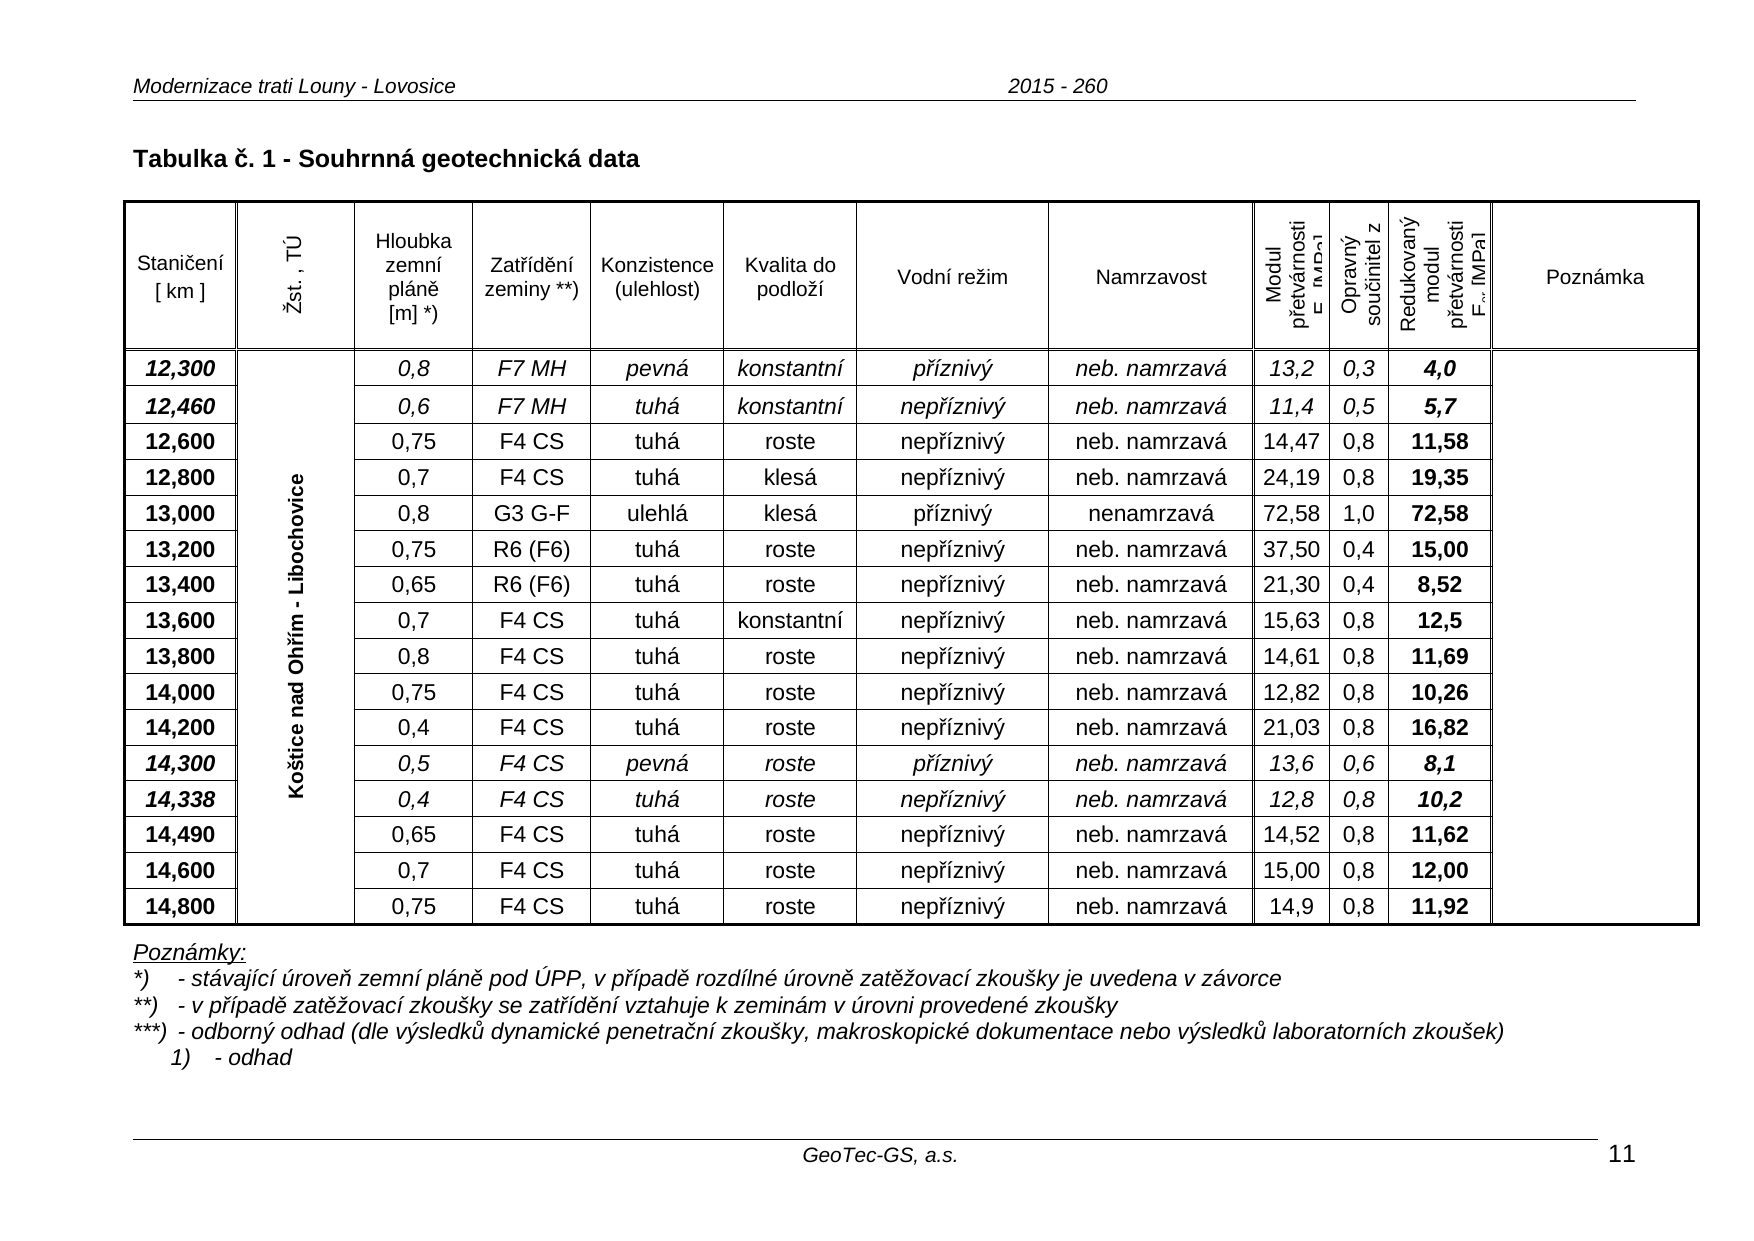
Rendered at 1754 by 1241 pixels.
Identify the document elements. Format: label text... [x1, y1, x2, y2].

table_cell tuhá [591, 853, 723, 888]
table_cell nepříznivý [857, 674, 1048, 709]
table_cell Koštice nad Ohřím - Libochovice [238, 351, 354, 923]
table_cell tuhá [591, 386, 723, 423]
table_cell neb. namrzavá [1049, 710, 1252, 745]
table_cell 11,58 [1389, 424, 1490, 459]
table_cell tuhá [591, 781, 723, 816]
table_cell 0,8 [1330, 674, 1388, 709]
table_cell tuhá [591, 531, 723, 566]
table_cell 13,600 [126, 603, 235, 637]
table_cell F4 CS [473, 639, 590, 673]
table_cell 0,6 [355, 386, 472, 423]
table_cell pevná [591, 746, 723, 780]
table_cell nepříznivý [857, 567, 1048, 602]
table_cell roste [724, 853, 856, 888]
table_cell 13,2 [1255, 351, 1329, 385]
table_cell příznivý [857, 351, 1048, 385]
table_cell 13,800 [126, 639, 235, 673]
table_cell 0,75 [355, 889, 472, 923]
table_cell 5,7 [1389, 386, 1490, 423]
table_cell 12,5 [1389, 603, 1490, 637]
table_cell 0,4 [355, 781, 472, 816]
table_cell 11,4 [1255, 386, 1329, 423]
table_cell 0,8 [355, 496, 472, 530]
table_cell 12,00 [1389, 853, 1490, 888]
text *) - stávající úroveň zemní pláně pod ÚPP, v případě rozdílné úrovně zatěžovací zkoušky je uvedena v závorce [133, 965, 1636, 992]
table_cell 14,600 [126, 853, 235, 888]
table_cell 14,300 [126, 746, 235, 780]
table_cell roste [724, 567, 856, 602]
table_cell 0,8 [1330, 781, 1388, 816]
table_cell 21,03 [1255, 710, 1329, 745]
table_cell 15,00 [1255, 853, 1329, 888]
table_cell 24,19 [1255, 460, 1329, 494]
table_cell 0,8 [1330, 889, 1388, 923]
table_cell 13,200 [126, 531, 235, 566]
table_cell neb. namrzavá [1049, 817, 1252, 852]
text **) - v případě zatěžovací zkoušky se zatřídění vztahuje k zeminám v úrovni provedené zkoušky [133, 992, 1636, 1018]
table_header Kvalita do podloží [724, 203, 856, 347]
list - odhad [170, 1044, 1636, 1071]
table_cell 10,2 [1389, 781, 1490, 816]
table_header Konzistence (ulehlost) [591, 203, 723, 347]
table_cell 21,30 [1255, 567, 1329, 602]
table_cell 16,82 [1389, 710, 1490, 745]
table_cell 0,6 [1330, 746, 1388, 780]
table_cell 10,26 [1389, 674, 1490, 709]
table_header Modul přetvárnosti Eo [MPa] [1255, 203, 1329, 347]
table_cell neb. namrzavá [1049, 531, 1252, 566]
table_cell [1493, 351, 1697, 923]
table_cell 14,47 [1255, 424, 1329, 459]
table_cell 14,800 [126, 889, 235, 923]
table_cell 0,4 [1330, 567, 1388, 602]
table_cell neb. namrzavá [1049, 424, 1252, 459]
table_cell tuhá [591, 460, 723, 494]
table_cell 11,92 [1389, 889, 1490, 923]
table_cell tuhá [591, 424, 723, 459]
table_header Hloubka zemní pláně [m] *) [355, 203, 472, 347]
table_cell neb. namrzavá [1049, 781, 1252, 816]
table_cell 11,62 [1389, 817, 1490, 852]
table_cell 0,3 [1330, 351, 1388, 385]
table_cell klesá [724, 460, 856, 494]
table_cell 0,8 [1330, 817, 1388, 852]
table_cell 15,63 [1255, 603, 1329, 637]
table_cell příznivý [857, 746, 1048, 780]
table_cell tuhá [591, 603, 723, 637]
table_cell 14,338 [126, 781, 235, 816]
table_cell roste [724, 639, 856, 673]
table_cell 0,8 [355, 639, 472, 673]
table_cell 14,52 [1255, 817, 1329, 852]
table_cell roste [724, 710, 856, 745]
table_cell 0,8 [1330, 424, 1388, 459]
table_cell 0,8 [1330, 639, 1388, 673]
table_cell roste [724, 424, 856, 459]
table_header Staničení [ km ] [126, 203, 235, 347]
table_cell 0,5 [355, 746, 472, 780]
table_cell roste [724, 674, 856, 709]
table_cell příznivý [857, 496, 1048, 530]
table_cell nenamrzavá [1049, 496, 1252, 530]
table_cell 0,4 [355, 710, 472, 745]
table_cell pevná [591, 351, 723, 385]
table_cell F4 CS [473, 889, 590, 923]
table_cell tuhá [591, 639, 723, 673]
table_cell F4 CS [473, 603, 590, 637]
table_cell neb. namrzavá [1049, 386, 1252, 423]
table_cell 0,8 [355, 351, 472, 385]
table_cell F4 CS [473, 674, 590, 709]
table_cell 0,8 [1330, 710, 1388, 745]
table_cell tuhá [591, 710, 723, 745]
table_cell F4 CS [473, 424, 590, 459]
table_cell nepříznivý [857, 460, 1048, 494]
table_cell 14,61 [1255, 639, 1329, 673]
table_cell 13,400 [126, 567, 235, 602]
table_cell 0,7 [355, 460, 472, 494]
table_cell 0,65 [355, 567, 472, 602]
table_cell 15,00 [1389, 531, 1490, 566]
table_cell 0,8 [1330, 460, 1388, 494]
table_header Opravný součinitel z [1330, 203, 1388, 347]
table_cell 19,35 [1389, 460, 1490, 494]
table_cell 12,460 [126, 386, 235, 423]
table_cell tuhá [591, 817, 723, 852]
table_cell 4,0 [1389, 351, 1490, 385]
text Tabulka č. 1 - Souhrnná geotechnická data [133, 144, 1636, 173]
table_cell nepříznivý [857, 710, 1048, 745]
table_cell konstantní [724, 386, 856, 423]
table_cell nepříznivý [857, 424, 1048, 459]
table_cell konstantní [724, 351, 856, 385]
table_cell 14,490 [126, 817, 235, 852]
table_cell nepříznivý [857, 817, 1048, 852]
table_cell 12,300 [126, 351, 235, 385]
table_cell roste [724, 781, 856, 816]
table_cell 0,75 [355, 531, 472, 566]
table_cell nepříznivý [857, 781, 1048, 816]
table_cell 12,8 [1255, 781, 1329, 816]
table_cell roste [724, 746, 856, 780]
table_cell nepříznivý [857, 386, 1048, 423]
table_cell neb. namrzavá [1049, 639, 1252, 673]
table_cell nepříznivý [857, 853, 1048, 888]
table_cell nepříznivý [857, 639, 1048, 673]
table_cell R6 (F6) [473, 567, 590, 602]
table_header Redukovaný modul přetvárnosti Eor [MPa] [1389, 203, 1490, 347]
table_cell 13,000 [126, 496, 235, 530]
table_cell nepříznivý [857, 531, 1048, 566]
table_cell 37,50 [1255, 531, 1329, 566]
table_cell neb. namrzavá [1049, 603, 1252, 637]
table_cell neb. namrzavá [1049, 567, 1252, 602]
table_cell 0,75 [355, 674, 472, 709]
table_cell F7 MH [473, 386, 590, 423]
table_cell 12,800 [126, 460, 235, 494]
table_cell nepříznivý [857, 889, 1048, 923]
table_cell F7 MH [473, 351, 590, 385]
table_header Vodní režim [857, 203, 1048, 347]
table_cell 0,75 [355, 424, 472, 459]
text Poznámky: [133, 939, 1636, 965]
table_cell 1,0 [1330, 496, 1388, 530]
table_cell 14,200 [126, 710, 235, 745]
table_cell 72,58 [1255, 496, 1329, 530]
table_cell tuhá [591, 674, 723, 709]
table_cell 8,52 [1389, 567, 1490, 602]
text ***) - odborný odhad (dle výsledků dynamické penetrační zkoušky, makroskopické dokumentace nebo výsledků laboratorních zkoušek) [133, 1018, 1636, 1044]
table_cell 11,69 [1389, 639, 1490, 673]
table_cell konstantní [724, 603, 856, 637]
table_cell 0,7 [355, 853, 472, 888]
table_cell 0,7 [355, 603, 472, 637]
table_cell neb. namrzavá [1049, 889, 1252, 923]
table_cell F4 CS [473, 853, 590, 888]
table_cell 72,58 [1389, 496, 1490, 530]
table_header Namrzavost [1049, 203, 1252, 347]
table_cell 12,82 [1255, 674, 1329, 709]
table_cell 13,6 [1255, 746, 1329, 780]
table_cell klesá [724, 496, 856, 530]
table_cell neb. namrzavá [1049, 351, 1252, 385]
table_cell 0,8 [1330, 603, 1388, 637]
table_cell ulehlá [591, 496, 723, 530]
table_header Žst. , TÚ [238, 203, 354, 347]
table_cell F4 CS [473, 710, 590, 745]
table_cell F4 CS [473, 460, 590, 494]
table_header Poznámka [1493, 203, 1697, 347]
table_cell G3 G-F [473, 496, 590, 530]
table_cell 12,600 [126, 424, 235, 459]
table_cell 8,1 [1389, 746, 1490, 780]
table_cell tuhá [591, 889, 723, 923]
table_cell neb. namrzavá [1049, 674, 1252, 709]
table_cell roste [724, 531, 856, 566]
table_cell F4 CS [473, 817, 590, 852]
table_cell roste [724, 817, 856, 852]
table_cell roste [724, 889, 856, 923]
table_cell nepříznivý [857, 603, 1048, 637]
table_cell F4 CS [473, 746, 590, 780]
table_cell F4 CS [473, 781, 590, 816]
table_cell neb. namrzavá [1049, 746, 1252, 780]
table_header Zatřídění zeminy **) [473, 203, 590, 347]
table_cell neb. namrzavá [1049, 853, 1252, 888]
table_cell 14,000 [126, 674, 235, 709]
table_cell 0,5 [1330, 386, 1388, 423]
table_cell 0,8 [1330, 853, 1388, 888]
table_cell 0,4 [1330, 531, 1388, 566]
table_cell neb. namrzavá [1049, 460, 1252, 494]
table_cell tuhá [591, 567, 723, 602]
table_cell R6 (F6) [473, 531, 590, 566]
table_cell 14,9 [1255, 889, 1329, 923]
table_cell 0,65 [355, 817, 472, 852]
